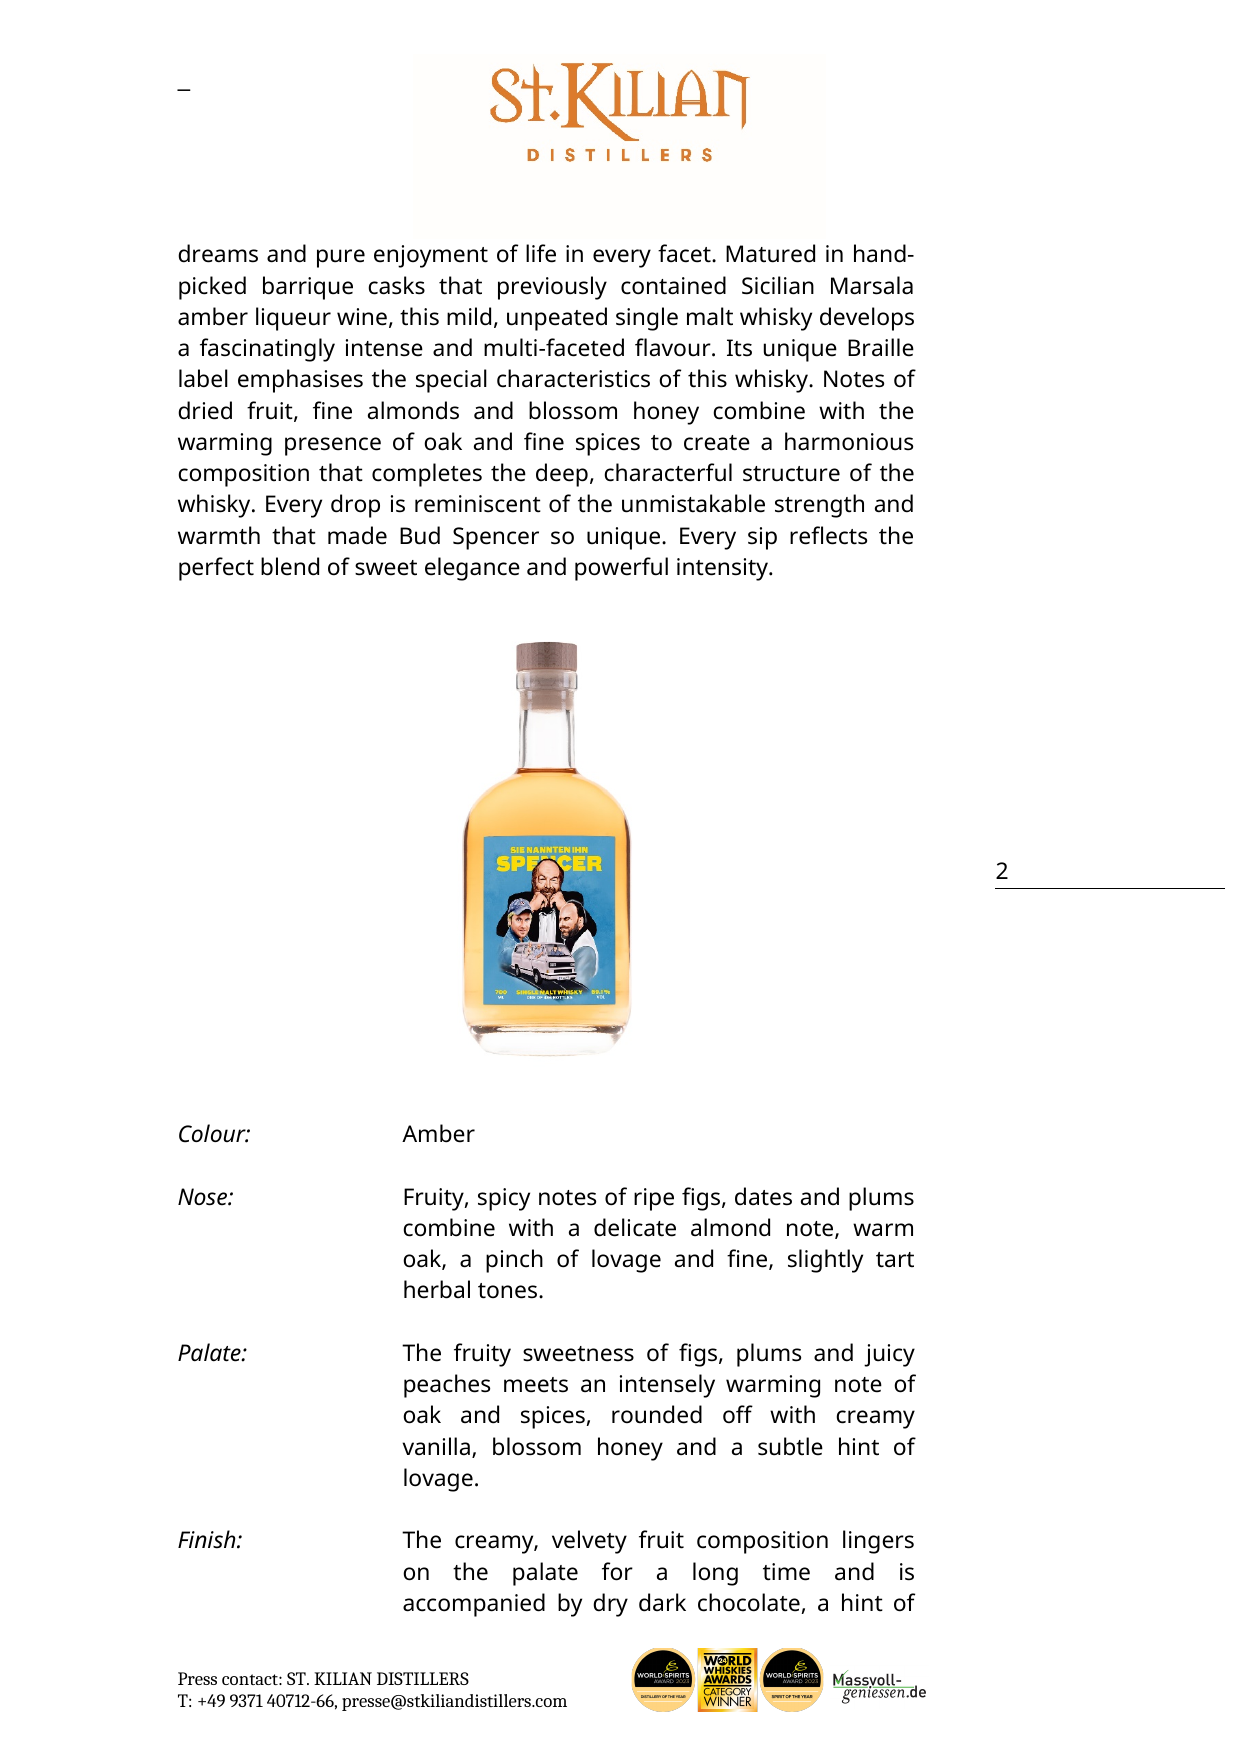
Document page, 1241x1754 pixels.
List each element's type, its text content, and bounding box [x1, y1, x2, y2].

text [177, 1524, 915, 1618]
picture [829, 1665, 930, 1709]
text Palate: The fruity sweetness of figs, plums and juicy peaches meets an intensely warming note of oak and spices, rounded off with creamy vanilla, blossom honey and a subtle hint of lovage. [177, 1337, 915, 1493]
text Colour: Amber [177, 1118, 915, 1149]
text Nose: Fruity, spicy notes of ripe figs, dates and plums combine with a delicate almond note, warm oak, a pinch of lovage and fine, slightly tart herbal tones. [177, 1181, 915, 1306]
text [177, 101, 915, 582]
picture [369, 613, 724, 1087]
picture [631, 1648, 824, 1712]
picture [412, 54, 827, 101]
